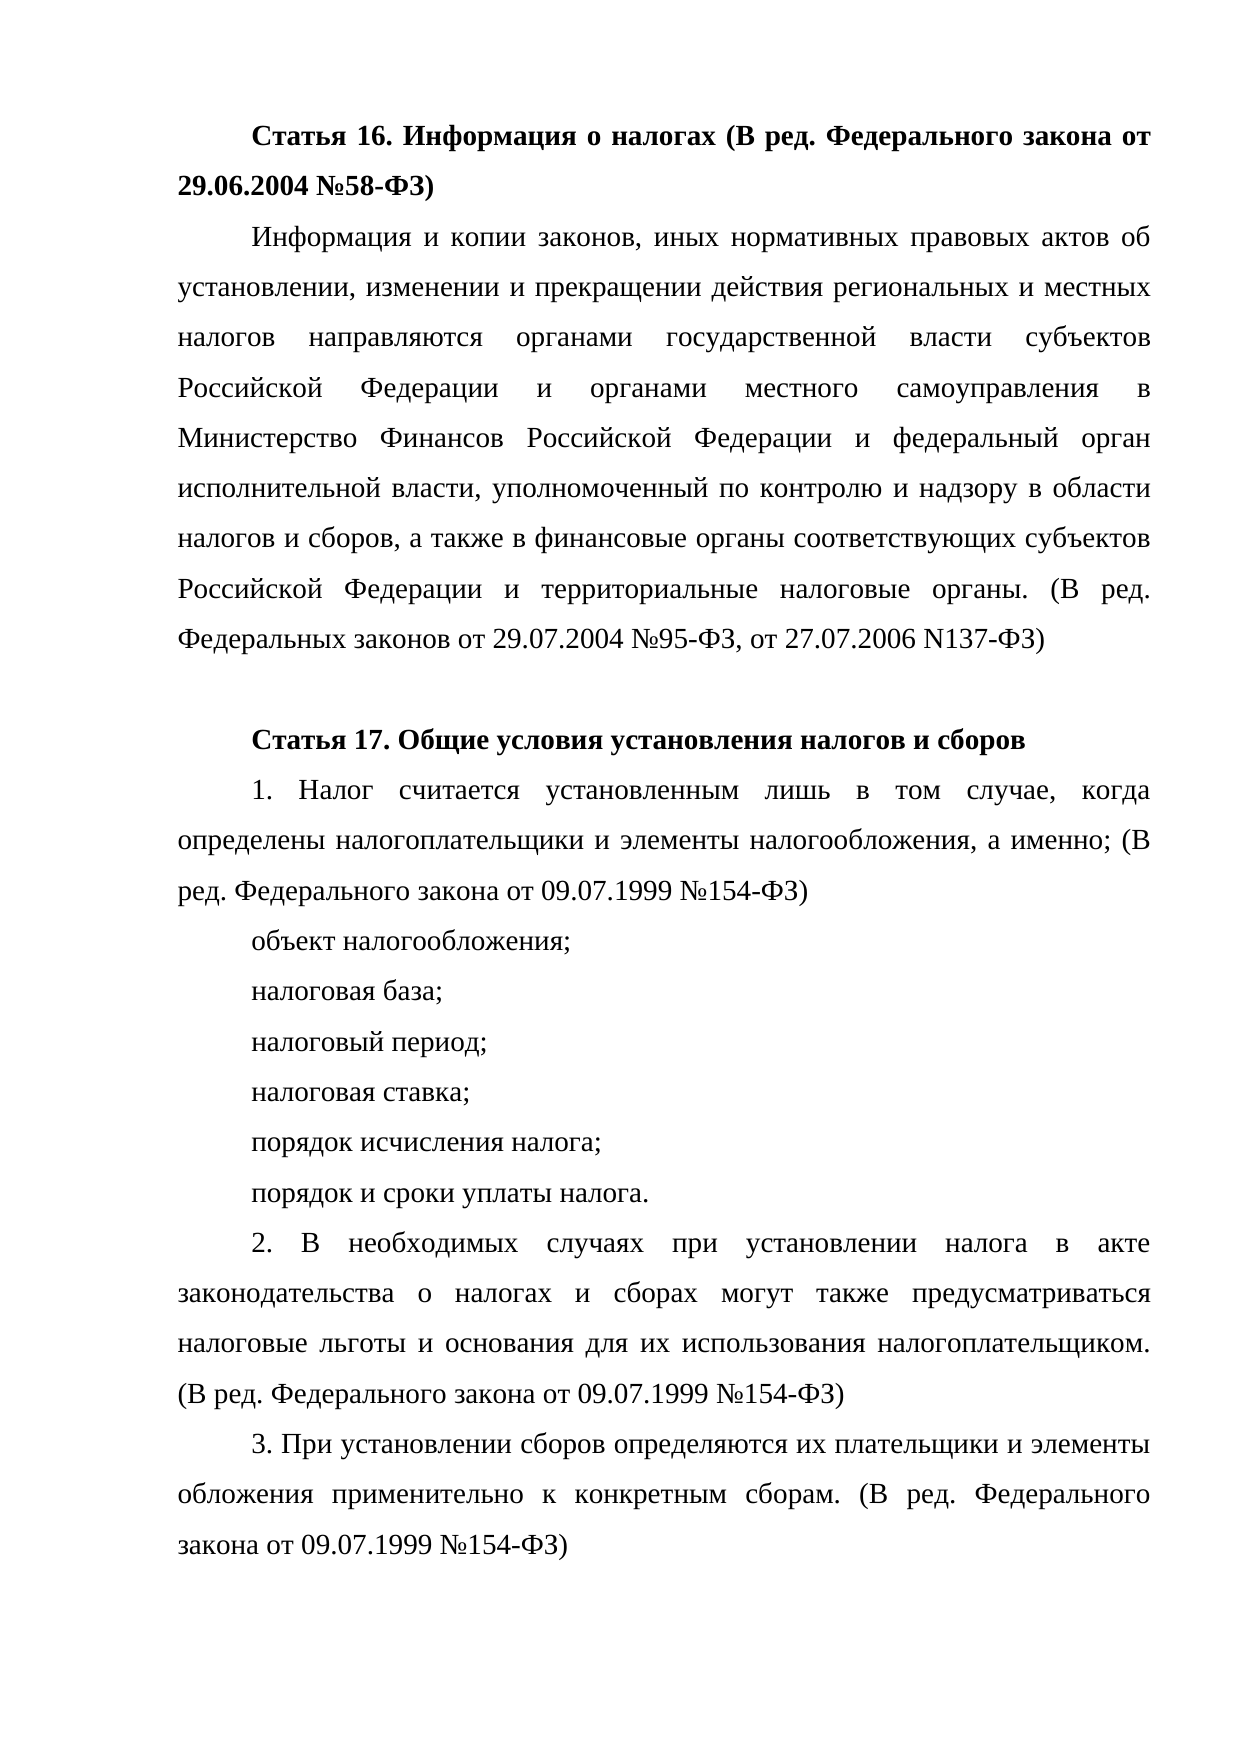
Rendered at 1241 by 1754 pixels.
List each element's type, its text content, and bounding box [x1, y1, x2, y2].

text налоговая ставка; [177, 1074, 1152, 1108]
text Статья 16. Информация о налогах (В ред. Федерального закона от 29.06.2004 №58-ФЗ) [177, 118, 1152, 202]
text 2. В необходимых случаях при установлении налога в акте законодательства о налогах и сборах могут также предусматриваться налоговые льготы и основания для их использования налогоплательщиком. (В ред. Федерального закона от 09.07.1999 №154-ФЗ) [177, 1225, 1152, 1409]
text Статья 17. Общие условия установления налогов и сборов [177, 722, 1152, 755]
text 3. При установлении сборов определяются их плательщики и элементы обложения применительно к конкретным сборам. (В ред. Федерального закона от 09.07.1999 №154-ФЗ) [177, 1426, 1152, 1560]
text налоговый период; [177, 1024, 1152, 1057]
text порядок исчисления налога; [177, 1124, 1152, 1158]
text 1. Налог считается установленным лишь в том случае, когда определены налогоплательщики и элементы налогообложения, а именно; (В ред. Федерального закона от 09.07.1999 №154-ФЗ) [177, 772, 1152, 906]
text Информация и копии законов, иных нормативных правовых актов об установлении, изменении и прекращении действия региональных и местных налогов направляются органами государственной власти субъектов Российской Федерации и органами местного самоуправления в Министерство Финансов Российской Федерации и федеральный орган исполнительной власти, уполномоченный по контролю и надзору в области налогов и сборов, а также в финансовые органы соответствующих субъектов Российской Федерации и территориальные налоговые органы. (В ред. Федеральных законов от 29.07.2004 №95-ФЗ, от 27.07.2006 N137-ФЗ) [177, 219, 1152, 655]
text порядок и сроки уплаты налога. [177, 1175, 1152, 1208]
text объект налогообложения; [177, 923, 1152, 957]
text налоговая база; [177, 973, 1152, 1007]
